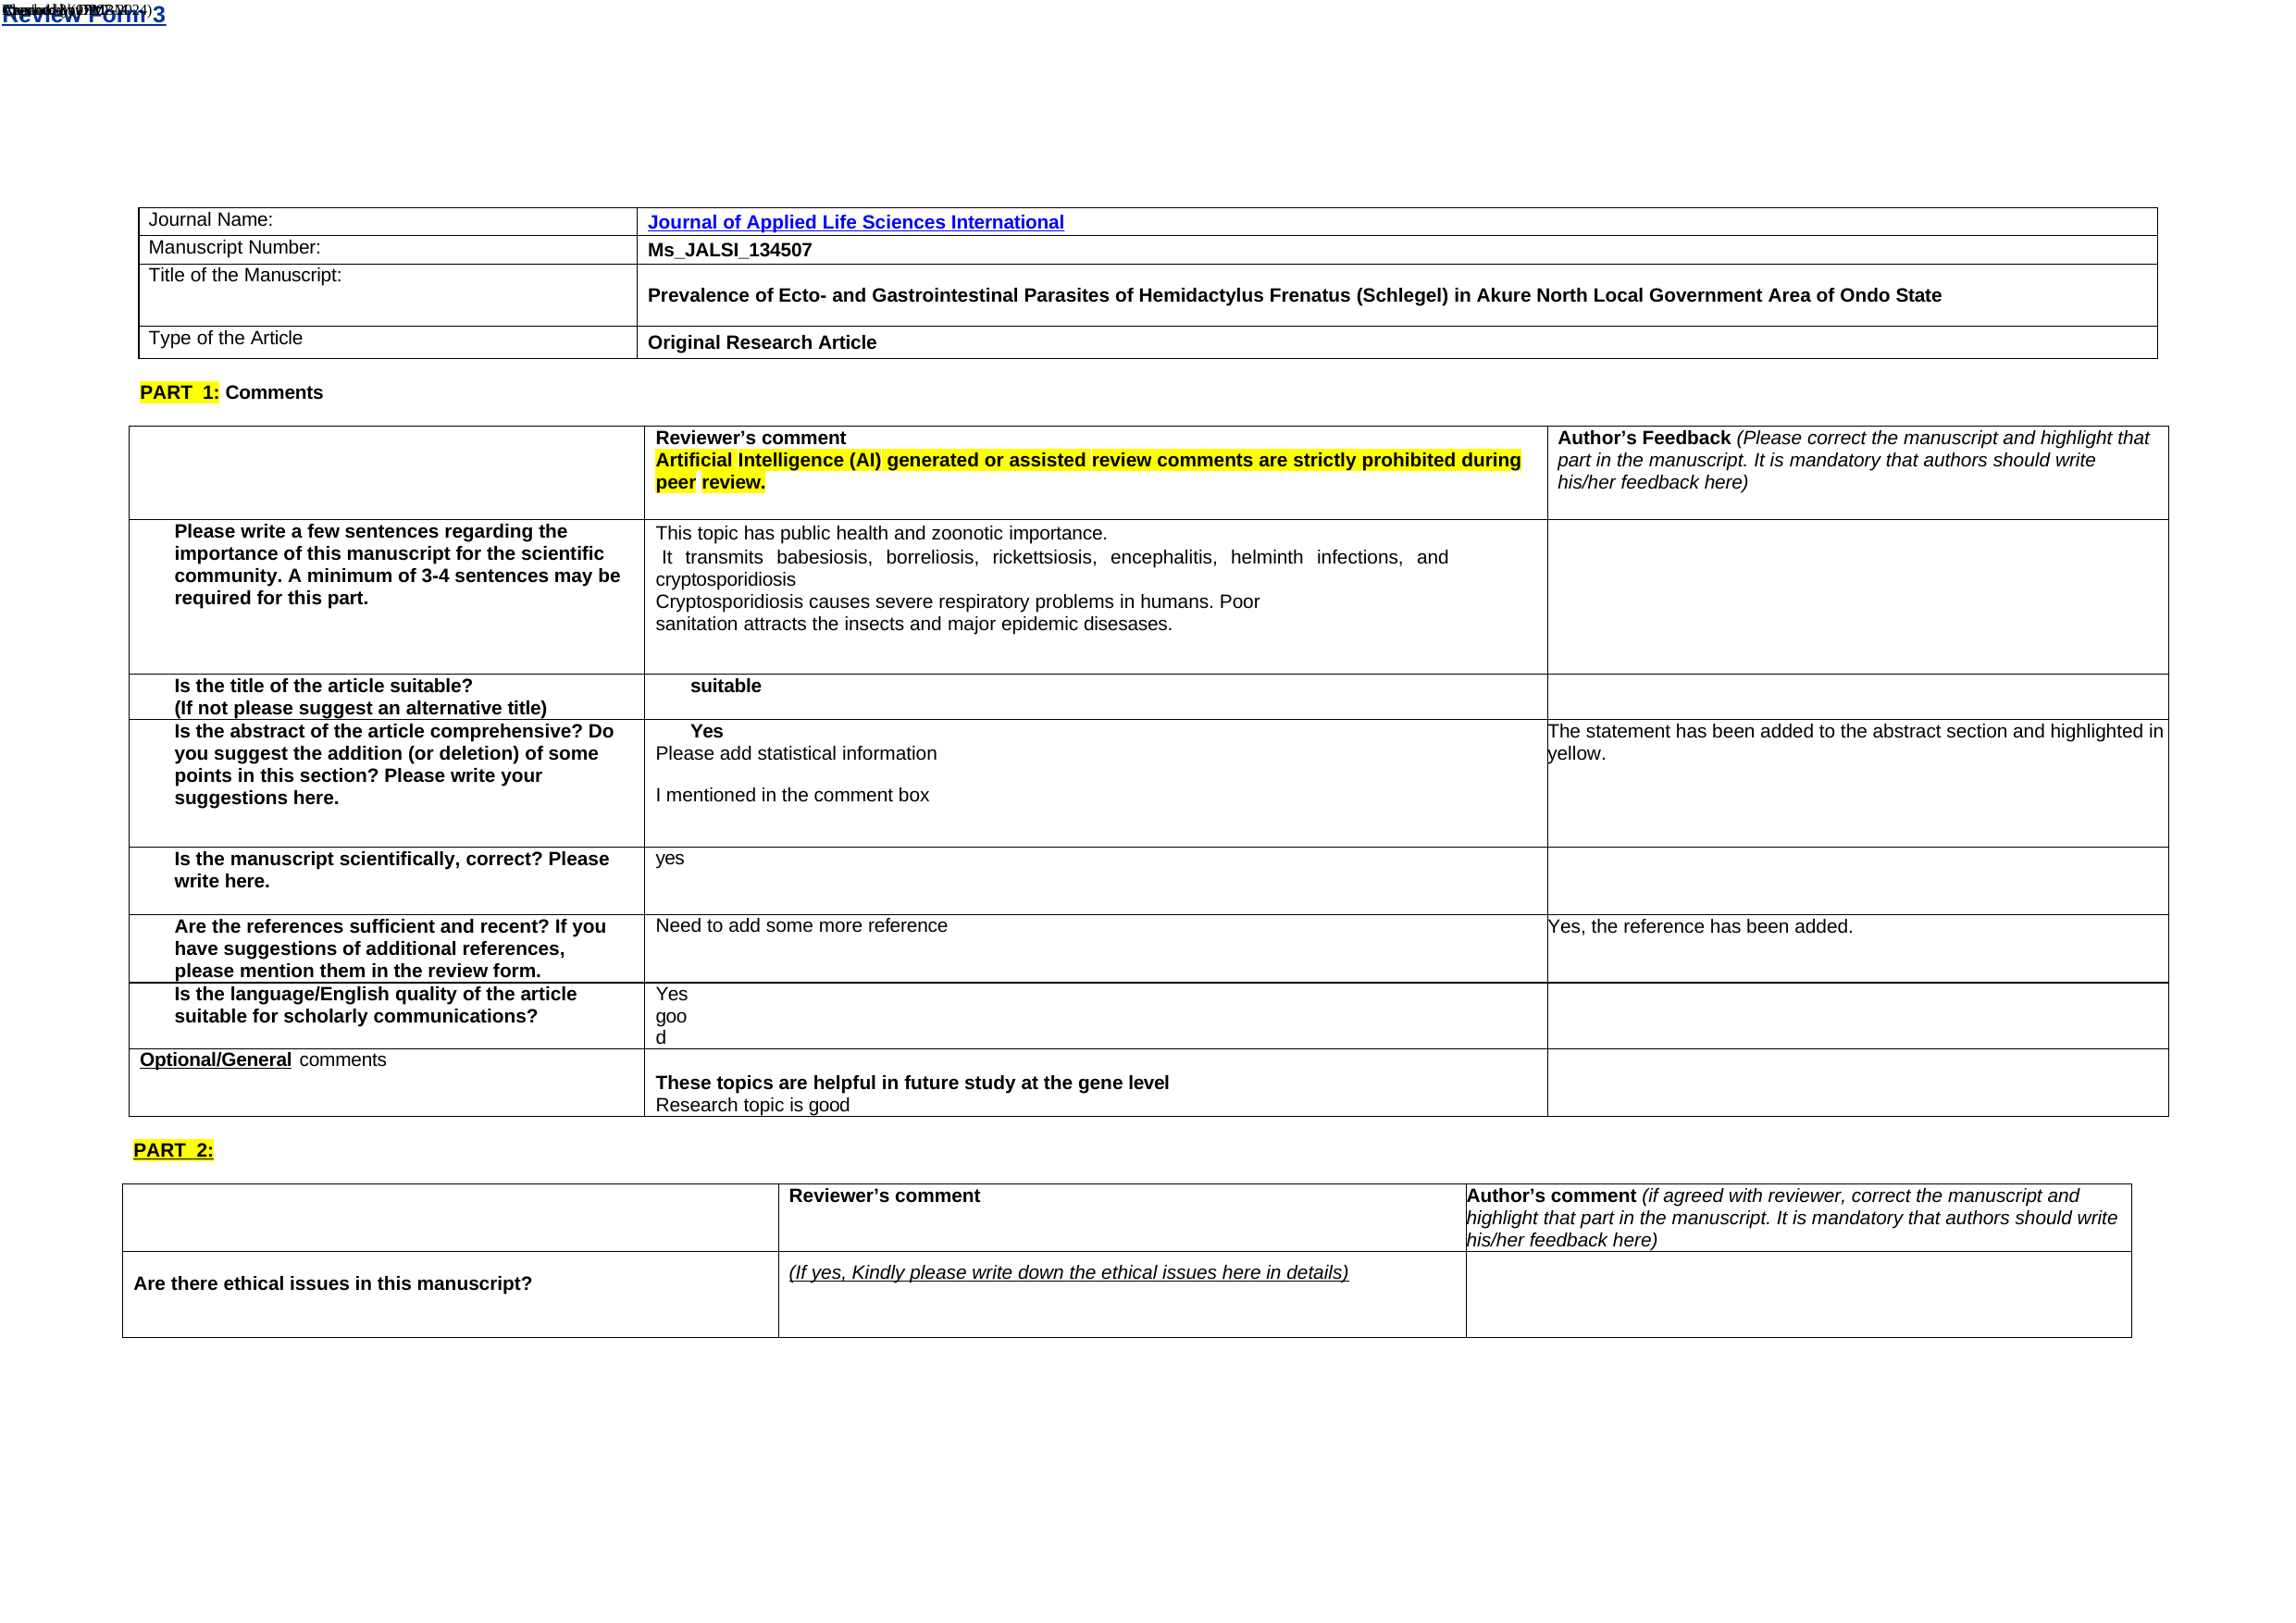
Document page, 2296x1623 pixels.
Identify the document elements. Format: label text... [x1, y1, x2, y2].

table_cell Yes, the reference has been added. [1548, 915, 2168, 982]
table_cell Is the language/English quality of the article suitable for scholarly communications? [130, 984, 644, 1048]
table_cell These topics are helpful in future study at the gene level Research topic is good [645, 1049, 1547, 1116]
table_cell [123, 1184, 778, 1251]
table_cell [1548, 520, 2168, 674]
table_cell Prevalence of Ecto- and Gastrointestinal Parasites of Hemidactylus Frenatus (Schlegel) in Akure North Local Government Area of Ondo State [638, 265, 2157, 326]
table_header PART 2: [123, 1139, 2131, 1183]
table_cell Yes good [645, 984, 1547, 1048]
table_cell [130, 427, 644, 519]
table_cell Are the references sufficient and recent? If you have suggestions of additional references, please mention them in the review form. [130, 915, 644, 982]
table_cell Optional/General comments [130, 1049, 644, 1116]
table_cell Manuscript Number: [140, 236, 637, 263]
table_cell Type of the Article [140, 327, 637, 358]
table_cell This topic has public health and zoonotic importance. It transmits babesiosis, borreliosis, rickettsiosis, encephalitis, helminth infections, and cryptosporidiosis Cryptosporidiosis causes severe respiratory problems in humans. Poor sanitation attracts the insects and major epidemic disesases. [645, 520, 1547, 674]
table_cell Is the title of the article suitable? (If not please suggest an alternative title) [130, 675, 644, 719]
table_cell Original Research Article [638, 327, 2157, 358]
table_cell Is the manuscript scientifically, correct? Please write here. [130, 848, 644, 914]
table_cell [1548, 848, 2168, 914]
table_cell Yes Please add statistical information I mentioned in the comment box [645, 720, 1547, 846]
table_cell [1548, 984, 2168, 1048]
table_header Journal Name: [140, 208, 637, 235]
table_header PART 1: Comments [129, 382, 2168, 426]
table_cell Are there ethical issues in this manuscript? [123, 1252, 778, 1336]
table_cell [1467, 1252, 2131, 1336]
table_header Journal of Applied Life Sciences International [638, 208, 2157, 235]
table_cell yes [645, 848, 1547, 914]
table_cell Is the abstract of the article comprehensive? Do you suggest the addition (or deletion) of some points in this section? Please write your suggestions here. [130, 720, 644, 846]
table_cell Title of the Manuscript: [140, 265, 637, 326]
table_cell Ms_JALSI_134507 [638, 236, 2157, 263]
table_cell Reviewer’s comment Artificial Intelligence (AI) generated or assisted review comments are strictly prohibited during peer review. [645, 427, 1547, 519]
table_cell (If yes, Kindly please write down the ethical issues here in details) [779, 1252, 1466, 1336]
table_cell The statement has been added to the abstract section and highlighted in yellow. [1548, 720, 2168, 846]
table_cell Author’s comment (if agreed with reviewer, correct the manuscript and highlight that part in the manuscript. It is mandatory that authors should write his/her feedback here) [1467, 1184, 2131, 1251]
table_cell Need to add some more reference [645, 915, 1547, 982]
table_cell [1548, 675, 2168, 719]
table_cell Reviewer’s comment [779, 1184, 1466, 1251]
table_cell suitable [645, 675, 1547, 719]
table_cell [1548, 1049, 2168, 1116]
table_cell Please write a few sentences regarding the importance of this manuscript for the scientific community. A minimum of 3-4 sentences may be required for this part. [130, 520, 644, 674]
table_cell Author’s Feedback (Please correct the manuscript and highlight that part in the manuscript. It is mandatory that authors should write his/her feedback here) [1548, 427, 2168, 519]
